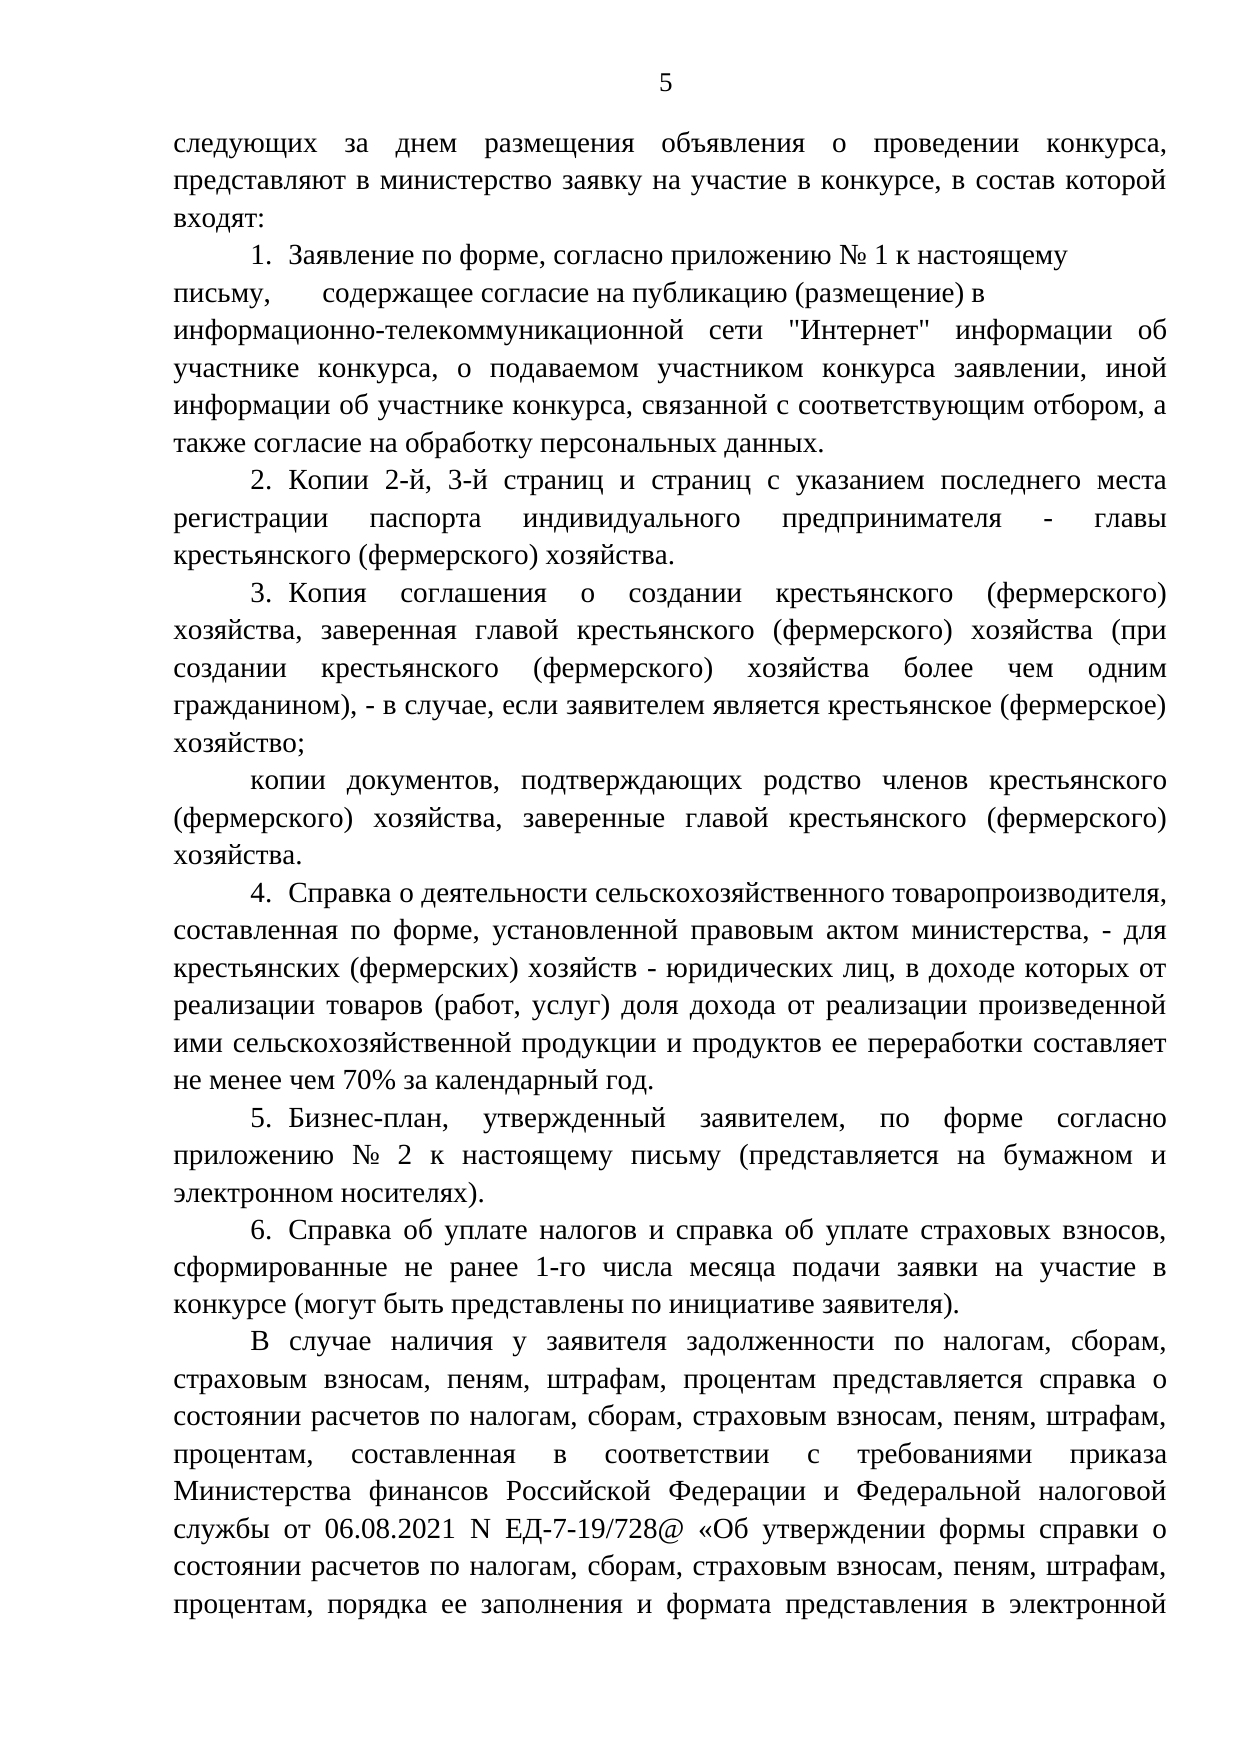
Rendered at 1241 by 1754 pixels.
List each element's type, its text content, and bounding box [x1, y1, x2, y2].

list Заявление по форме, согласно приложению № 1 к настоящему [173, 234, 1168, 272]
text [173, 1321, 1168, 1621]
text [173, 122, 1168, 234]
list Справка об уплате налогов и справка об уплате страховых взносов, сформированные не ранее 1-го числа месяца подачи заявки на участие в конкурсе (могут быть представлены по инициативе заявителя). [173, 1209, 1168, 1321]
list Бизнес-план, утвержденный заявителем, по форме согласно приложению № 2 к настоящему письму (представляется на бумажном и электронном носителях). [173, 1097, 1168, 1209]
list Копии 2-й, 3-й страниц и страниц с указанием последнего места регистрации паспорта индивидуального предпринимателя - главы крестьянского (фермерского) хозяйства. [173, 459, 1168, 572]
text копии документов, подтверждающих родство членов крестьянского (фермерского) хозяйства, заверенные главой крестьянского (фермерского) хозяйства. [173, 759, 1168, 872]
text информационно-телекоммуникационной сети "Интернет" информации об участнике конкурса, о подаваемом участником конкурса заявлении, иной информации об участнике конкурса, связанной с соответствующим отбором, а также согласие на обработку персональных данных. [173, 309, 1168, 459]
text письму, содержащее согласие на публикацию (размещение) в [173, 272, 1168, 309]
list Справка о деятельности сельскохозяйственного товаропроизводителя, составленная по форме, установленной правовым актом министерства, - для крестьянских (фермерских) хозяйств - юридических лиц, в доходе которых от реализации товаров (работ, услуг) доля дохода от реализации произведенной ими сельскохозяйственной продукции и продуктов ее переработки составляет не менее чем 70% за календарный год. [173, 872, 1168, 1097]
list Копия соглашения о создании крестьянского (фермерского) хозяйства, заверенная главой крестьянского (фермерского) хозяйства (при создании крестьянского (фермерского) хозяйства более чем одним гражданином), - в случае, если заявителем является крестьянское (фермерское) хозяйство; [173, 572, 1168, 759]
